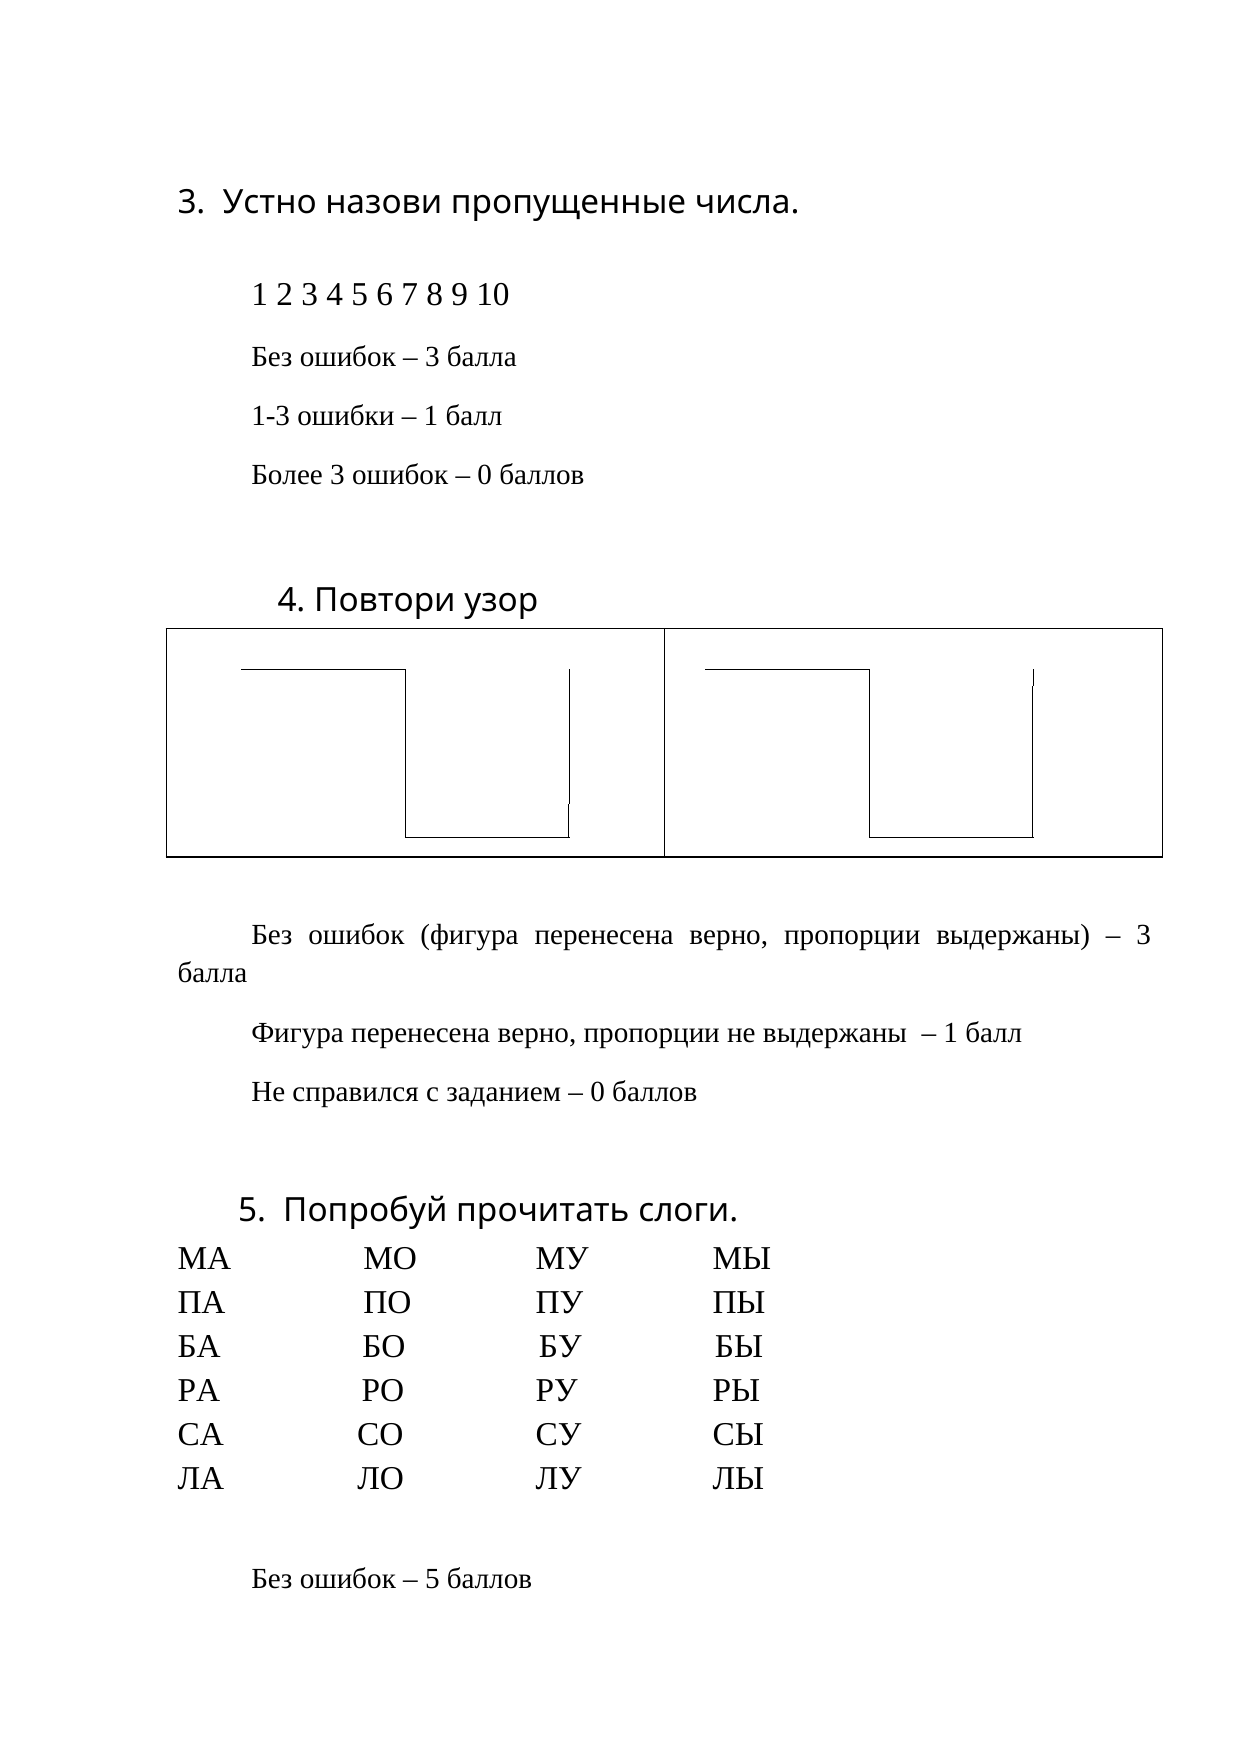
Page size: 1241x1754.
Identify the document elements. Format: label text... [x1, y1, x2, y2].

table_header [167, 629, 664, 856]
text Более 3 ошибок – 0 баллов [177, 457, 1152, 491]
text Не справился с заданием – 0 баллов [177, 1074, 1152, 1108]
text Без ошибок – 3 балла [177, 339, 1152, 372]
text СА СО СУ СЫ [177, 1414, 1152, 1452]
text 5. Попробуй прочитать слоги. [177, 1186, 1152, 1231]
text ЛА ЛО ЛУ ЛЫ [177, 1458, 1152, 1497]
text Без ошибок – 5 баллов [177, 1562, 1152, 1595]
table_header [665, 629, 1162, 856]
text Без ошибок (фигура перенесена верно, пропорции выдержаны) – 3 балла [177, 917, 1152, 989]
text МА МО МУ МЫ [177, 1238, 1152, 1276]
text 1 2 3 4 5 6 7 8 9 10 [177, 274, 1152, 312]
text 4. Повтори узор [177, 576, 1152, 622]
text РА РО РУ РЫ [177, 1370, 1152, 1408]
text 3. Устно назови пропущенные числа. [177, 177, 1152, 223]
text 1-3 ошибки – 1 балл [177, 398, 1152, 432]
text ПА ПО ПУ ПЫ БА БО БУ БЫ [177, 1282, 1152, 1364]
text Фигура перенесена верно, пропорции не выдержаны – 1 балл [177, 1015, 1152, 1048]
